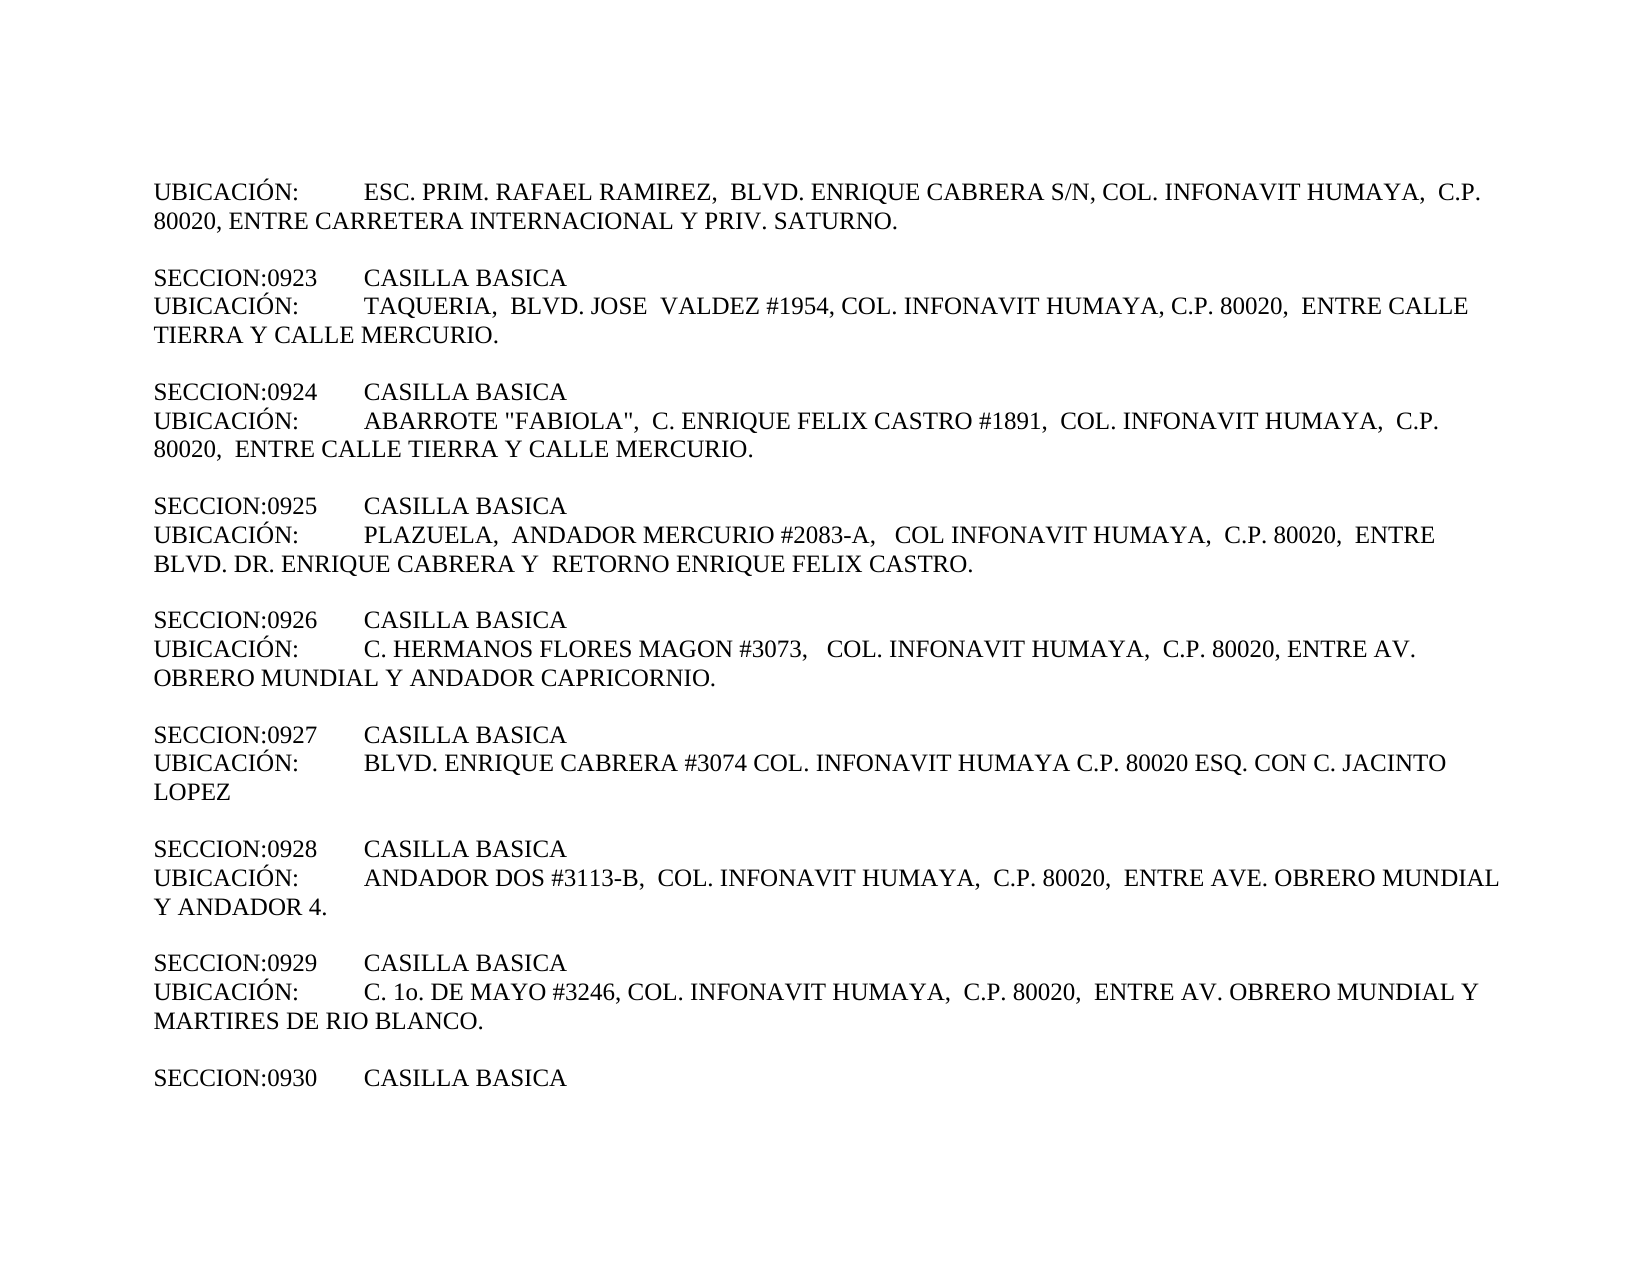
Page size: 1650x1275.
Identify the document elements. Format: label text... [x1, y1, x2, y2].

text UBICACIÓN: ESC. PRIM. RAFAEL RAMIREZ, BLVD. ENRIQUE CABRERA S/N, COL. INFONAVIT HUMAYA, C.P. 80020, ENTRE CARRETERA INTERNACIONAL Y PRIV. SATURNO. [153, 177, 1502, 235]
text UBICACIÓN: PLAZUELA, ANDADOR MERCURIO #2083-A, COL INFONAVIT HUMAYA, C.P. 80020, ENTRE BLVD. DR. ENRIQUE CABRERA Y RETORNO ENRIQUE FELIX CASTRO. [153, 520, 1502, 577]
text SECCION:0930 CASILLA BASICA [153, 1063, 1502, 1091]
text UBICACIÓN: BLVD. ENRIQUE CABRERA #3074 COL. INFONAVIT HUMAYA C.P. 80020 ESQ. CON C. JACINTO LOPEZ [153, 748, 1502, 806]
text SECCION:0925 CASILLA BASICA [153, 491, 1502, 520]
text SECCION:0923 CASILLA BASICA [153, 263, 1502, 291]
text SECCION:0926 CASILLA BASICA [153, 606, 1502, 634]
text SECCION:0924 CASILLA BASICA [153, 377, 1502, 406]
text UBICACIÓN: ANDADOR DOS #3113-B, COL. INFONAVIT HUMAYA, C.P. 80020, ENTRE AVE. OBRERO MUNDIAL Y ANDADOR 4. [153, 863, 1502, 920]
text UBICACIÓN: TAQUERIA, BLVD. JOSE VALDEZ #1954, COL. INFONAVIT HUMAYA, C.P. 80020, ENTRE CALLE TIERRA Y CALLE MERCURIO. [153, 291, 1502, 349]
text SECCION:0928 CASILLA BASICA [153, 834, 1502, 863]
text UBICACIÓN: C. 1o. DE MAYO #3246, COL. INFONAVIT HUMAYA, C.P. 80020, ENTRE AV. OBRERO MUNDIAL Y MARTIRES DE RIO BLANCO. [153, 977, 1502, 1034]
text SECCION:0929 CASILLA BASICA [153, 948, 1502, 977]
text SECCION:0927 CASILLA BASICA [153, 720, 1502, 748]
text UBICACIÓN: C. HERMANOS FLORES MAGON #3073, COL. INFONAVIT HUMAYA, C.P. 80020, ENTRE AV. OBRERO MUNDIAL Y ANDADOR CAPRICORNIO. [153, 634, 1502, 692]
text UBICACIÓN: ABARROTE "FABIOLA", C. ENRIQUE FELIX CASTRO #1891, COL. INFONAVIT HUMAYA, C.P. 80020, ENTRE CALLE TIERRA Y CALLE MERCURIO. [153, 406, 1502, 463]
